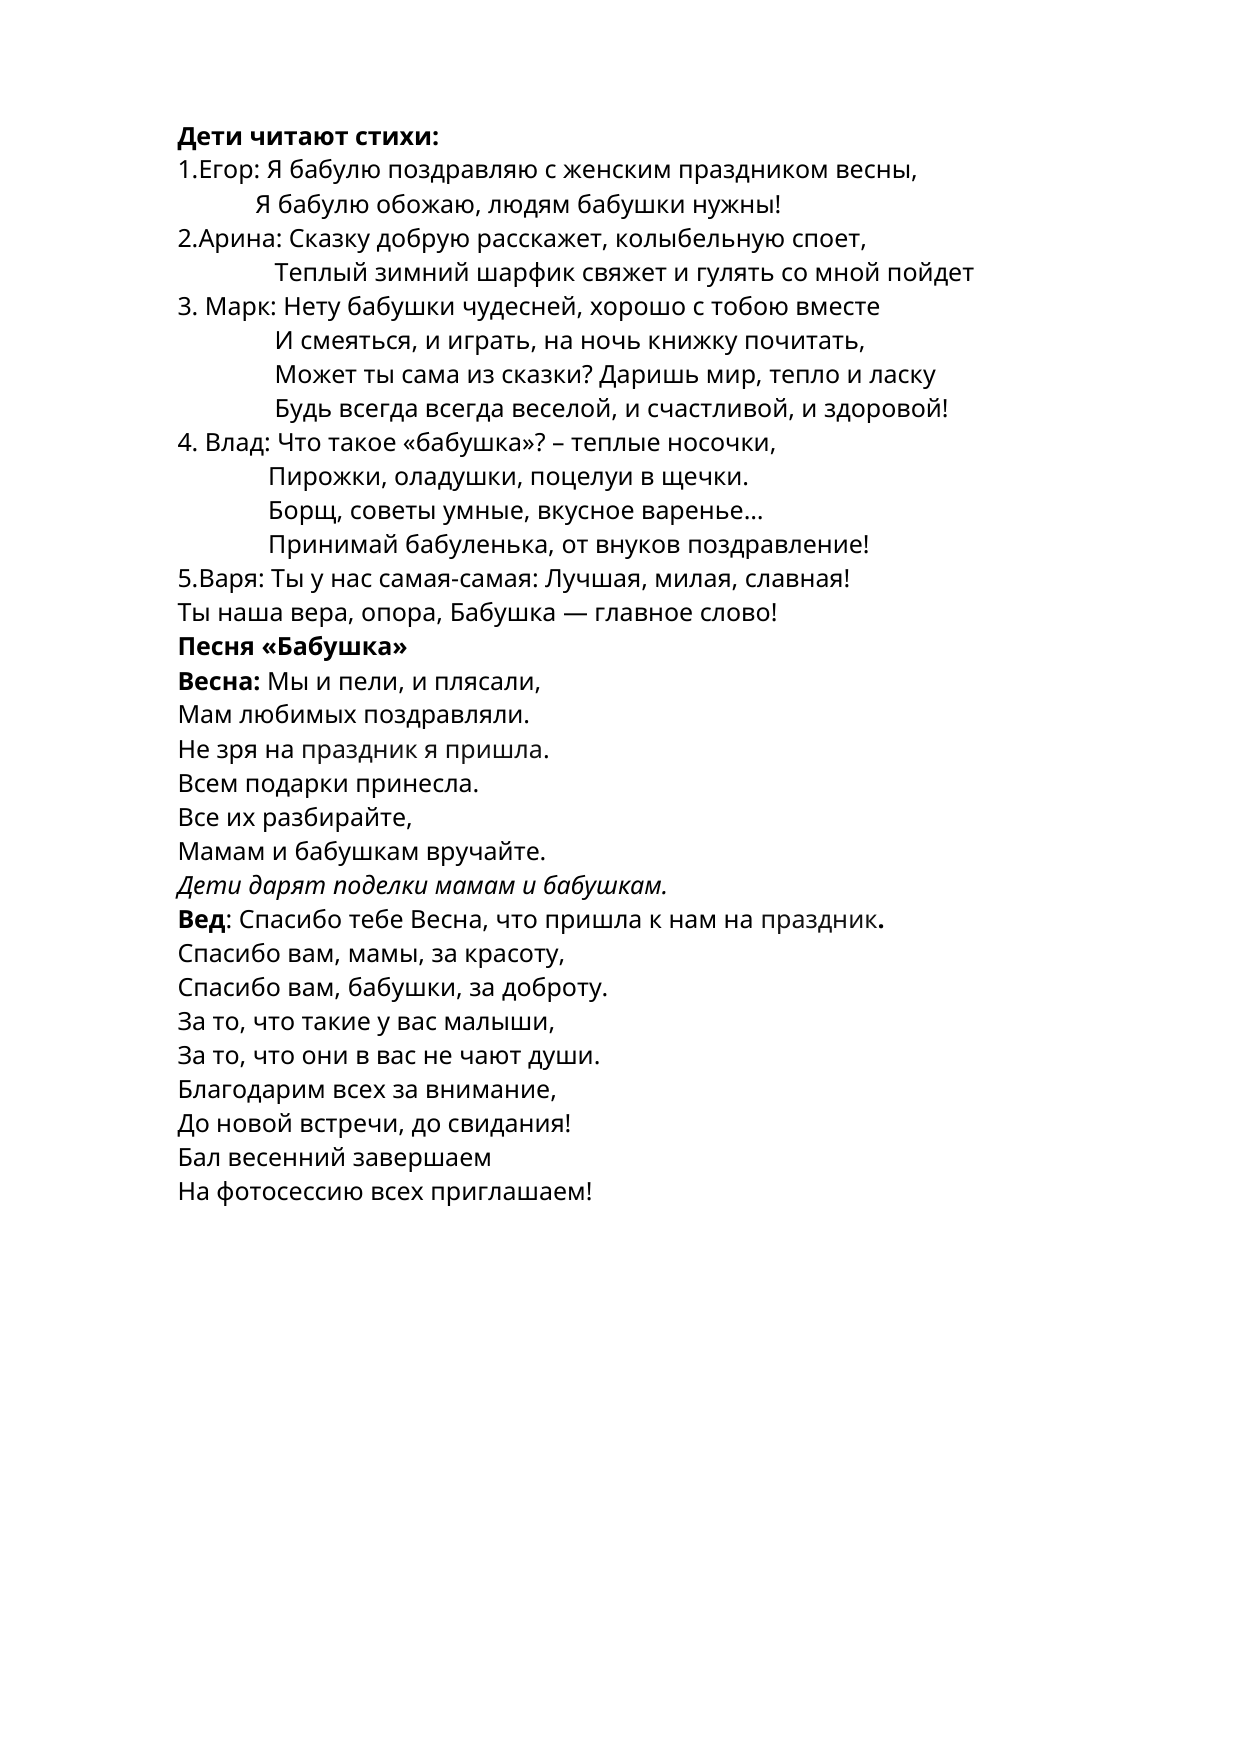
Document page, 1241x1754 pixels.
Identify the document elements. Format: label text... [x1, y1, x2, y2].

text 2.Арина: Сказку добрую расскажет, колыбельную споет, [177, 220, 1152, 254]
text Может ты сама из сказки? Даришь мир, тепло и ласку [177, 357, 1152, 391]
text Дети читают стихи: [177, 118, 1152, 152]
text Борщ, советы умные, вкусное варенье… [177, 493, 1152, 527]
text Не зря на праздник я пришла. [177, 731, 1152, 765]
text 4. Влад: Что такое «бабушка»? – теплые носочки, [177, 425, 1152, 459]
text Теплый зимний шарфик свяжет и гулять со мной пойдет [177, 254, 1152, 288]
text На фотосессию всех приглашаем! [177, 1174, 1152, 1208]
text До новой встречи, до свидания! [177, 1106, 1152, 1140]
text 3. Марк: Нету бабушки чудесней, хорошо с тобою вместе [177, 288, 1152, 322]
text 1.Егор: Я бабулю поздравляю с женским праздником весны, [177, 152, 1152, 186]
text Весна: Мы и пели, и плясали, [177, 663, 1152, 697]
text Мам любимых поздравляли. [177, 697, 1152, 731]
text Мамам и бабушкам вручайте. [177, 833, 1152, 867]
text Спасибо вам, мамы, за красоту, [177, 936, 1152, 970]
text Спасибо вам, бабушки, за доброту. [177, 970, 1152, 1004]
text И смеяться, и играть, на ночь книжку почитать, [177, 322, 1152, 357]
text Благодарим всех за внимание, [177, 1072, 1152, 1106]
text Песня «Бабушка» [177, 629, 1152, 663]
text Бал весенний завершаем [177, 1140, 1152, 1174]
text Пирожки, оладушки, поцелуи в щечки. [177, 459, 1152, 493]
text Все их разбирайте, [177, 799, 1152, 833]
text 5.Варя: Ты у нас самая-самая: Лучшая, милая, славная! Ты наша вера, опора, Бабушка — главное слово! [777, 561, 1152, 629]
text Принимай бабуленька, от внуков поздравление! [177, 527, 1152, 561]
text За то, что такие у вас малыши, [177, 1004, 1152, 1038]
text Будь всегда всегда веселой, и счастливой, и здоровой! [177, 391, 1152, 425]
text Всем подарки принесла. [177, 765, 1152, 799]
text За то, что они в вас не чают души. [177, 1038, 1152, 1072]
text Вед: Спасибо тебе Весна, что пришла к нам на праздник. [177, 902, 1152, 936]
text Дети дарят поделки мамам и бабушкам. [177, 867, 1152, 902]
text Я бабулю обожаю, людям бабушки нужны! [177, 186, 1152, 220]
